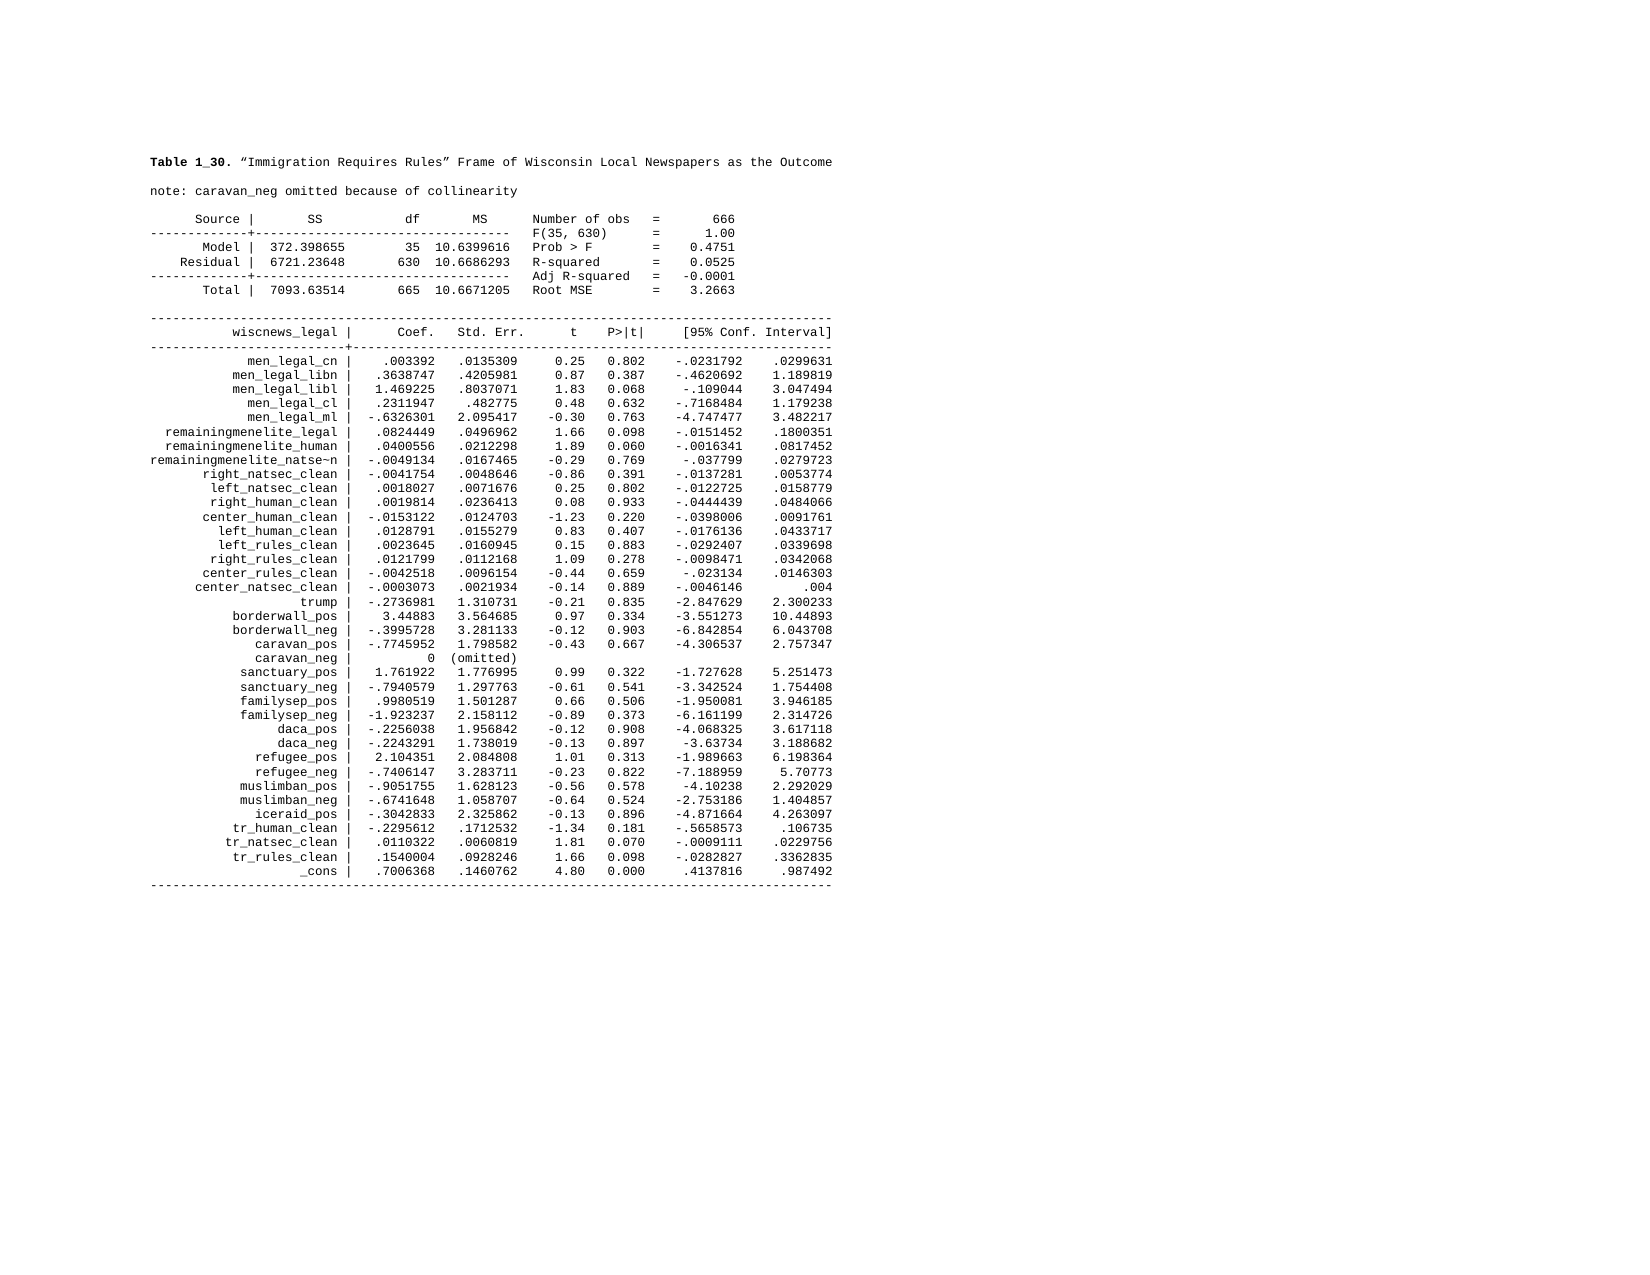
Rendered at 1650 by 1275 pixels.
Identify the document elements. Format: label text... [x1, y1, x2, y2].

text muslimban_neg | -.6741648 1.058707 -0.64 0.524 -2.753186 1.404857 [150, 794, 1500, 808]
text Total | 7093.63514 665 10.6671205 Root MSE = 3.2663 [150, 284, 1500, 298]
text refugee_pos | 2.104351 2.084808 1.01 0.313 -1.989663 6.198364 [150, 751, 1500, 766]
text familysep_neg | -1.923237 2.158112 -0.89 0.373 -6.161199 2.314726 [150, 709, 1500, 723]
text remainingmenelite_human | .0400556 .0212298 1.89 0.060 -.0016341 .0817452 [150, 440, 1500, 454]
text men_legal_cn | .003392 .0135309 0.25 0.802 -.0231792 .0299631 [150, 355, 1500, 369]
text wiscnews_legal | Coef. Std. Err. t P>|t| [95% Conf. Interval] [150, 326, 1500, 341]
text _cons | .7006368 .1460762 4.80 0.000 .4137816 .987492 [150, 865, 1500, 879]
text tr_natsec_clean | .0110322 .0060819 1.81 0.070 -.0009111 .0229756 [150, 836, 1500, 851]
text ------------------------------------------------------------------------------------------- [150, 312, 1500, 326]
text center_human_clean | -.0153122 .0124703 -1.23 0.220 -.0398006 .0091761 [150, 511, 1500, 525]
text sanctuary_pos | 1.761922 1.776995 0.99 0.322 -1.727628 5.251473 [150, 666, 1500, 681]
text men_legal_libl | 1.469225 .8037071 1.83 0.068 -.109044 3.047494 [150, 383, 1500, 397]
text sanctuary_neg | -.7940579 1.297763 -0.61 0.541 -3.342524 1.754408 [150, 681, 1500, 695]
text daca_neg | -.2243291 1.738019 -0.13 0.897 -3.63734 3.188682 [150, 737, 1500, 751]
text Table 1_30. “Immigration Requires Rules” Frame of Wisconsin Local Newspapers as the Outcome [150, 156, 1500, 171]
text center_natsec_clean | -.0003073 .0021934 -0.14 0.889 -.0046146 .004 [150, 581, 1500, 596]
text daca_pos | -.2256038 1.956842 -0.12 0.908 -4.068325 3.617118 [150, 723, 1500, 737]
text Residual | 6721.23648 630 10.6686293 R-squared = 0.0525 [150, 256, 1500, 270]
text men_legal_cl | .2311947 .482775 0.48 0.632 -.7168484 1.179238 [150, 397, 1500, 411]
text familysep_pos | .9980519 1.501287 0.66 0.506 -1.950081 3.946185 [150, 695, 1500, 709]
text right_human_clean | .0019814 .0236413 0.08 0.933 -.0444439 .0484066 [150, 496, 1500, 511]
text right_natsec_clean | -.0041754 .0048646 -0.86 0.391 -.0137281 .0053774 [150, 468, 1500, 482]
text men_legal_ml | -.6326301 2.095417 -0.30 0.763 -4.747477 3.482217 [150, 411, 1500, 426]
text left_rules_clean | .0023645 .0160945 0.15 0.883 -.0292407 .0339698 [150, 539, 1500, 553]
text refugee_neg | -.7406147 3.283711 -0.23 0.822 -7.188959 5.70773 [150, 766, 1500, 780]
text -------------+---------------------------------- F(35, 630) = 1.00 [150, 227, 1500, 241]
text remainingmenelite_natse~n | -.0049134 .0167465 -0.29 0.769 -.037799 .0279723 [150, 454, 1500, 468]
text Source | SS df MS Number of obs = 666 [150, 213, 1500, 227]
text center_rules_clean | -.0042518 .0096154 -0.44 0.659 -.023134 .0146303 [150, 567, 1500, 581]
text -------------+---------------------------------- Adj R-squared = -0.0001 [150, 270, 1500, 284]
text note: caravan_neg omitted because of collinearity [150, 185, 1500, 199]
text right_rules_clean | .0121799 .0112168 1.09 0.278 -.0098471 .0342068 [150, 553, 1500, 567]
text caravan_neg | 0 (omitted) [150, 652, 1500, 666]
text remainingmenelite_legal | .0824449 .0496962 1.66 0.098 -.0151452 .1800351 [150, 426, 1500, 440]
text Model | 372.398655 35 10.6399616 Prob > F = 0.4751 [150, 241, 1500, 256]
text tr_human_clean | -.2295612 .1712532 -1.34 0.181 -.5658573 .106735 [150, 822, 1500, 836]
text left_natsec_clean | .0018027 .0071676 0.25 0.802 -.0122725 .0158779 [150, 482, 1500, 496]
text borderwall_pos | 3.44883 3.564685 0.97 0.334 -3.551273 10.44893 [150, 610, 1500, 624]
text muslimban_pos | -.9051755 1.628123 -0.56 0.578 -4.10238 2.292029 [150, 780, 1500, 794]
text trump | -.2736981 1.310731 -0.21 0.835 -2.847629 2.300233 [150, 596, 1500, 610]
text tr_rules_clean | .1540004 .0928246 1.66 0.098 -.0282827 .3362835 [150, 851, 1500, 865]
text caravan_pos | -.7745952 1.798582 -0.43 0.667 -4.306537 2.757347 [150, 638, 1500, 652]
text men_legal_libn | .3638747 .4205981 0.87 0.387 -.4620692 1.189819 [150, 369, 1500, 383]
text ------------------------------------------------------------------------------------------- [150, 879, 1500, 893]
text left_human_clean | .0128791 .0155279 0.83 0.407 -.0176136 .0433717 [150, 525, 1500, 539]
text iceraid_pos | -.3042833 2.325862 -0.13 0.896 -4.871664 4.263097 [150, 808, 1500, 822]
text borderwall_neg | -.3995728 3.281133 -0.12 0.903 -6.842854 6.043708 [150, 624, 1500, 638]
text --------------------------+---------------------------------------------------------------- [150, 341, 1500, 355]
